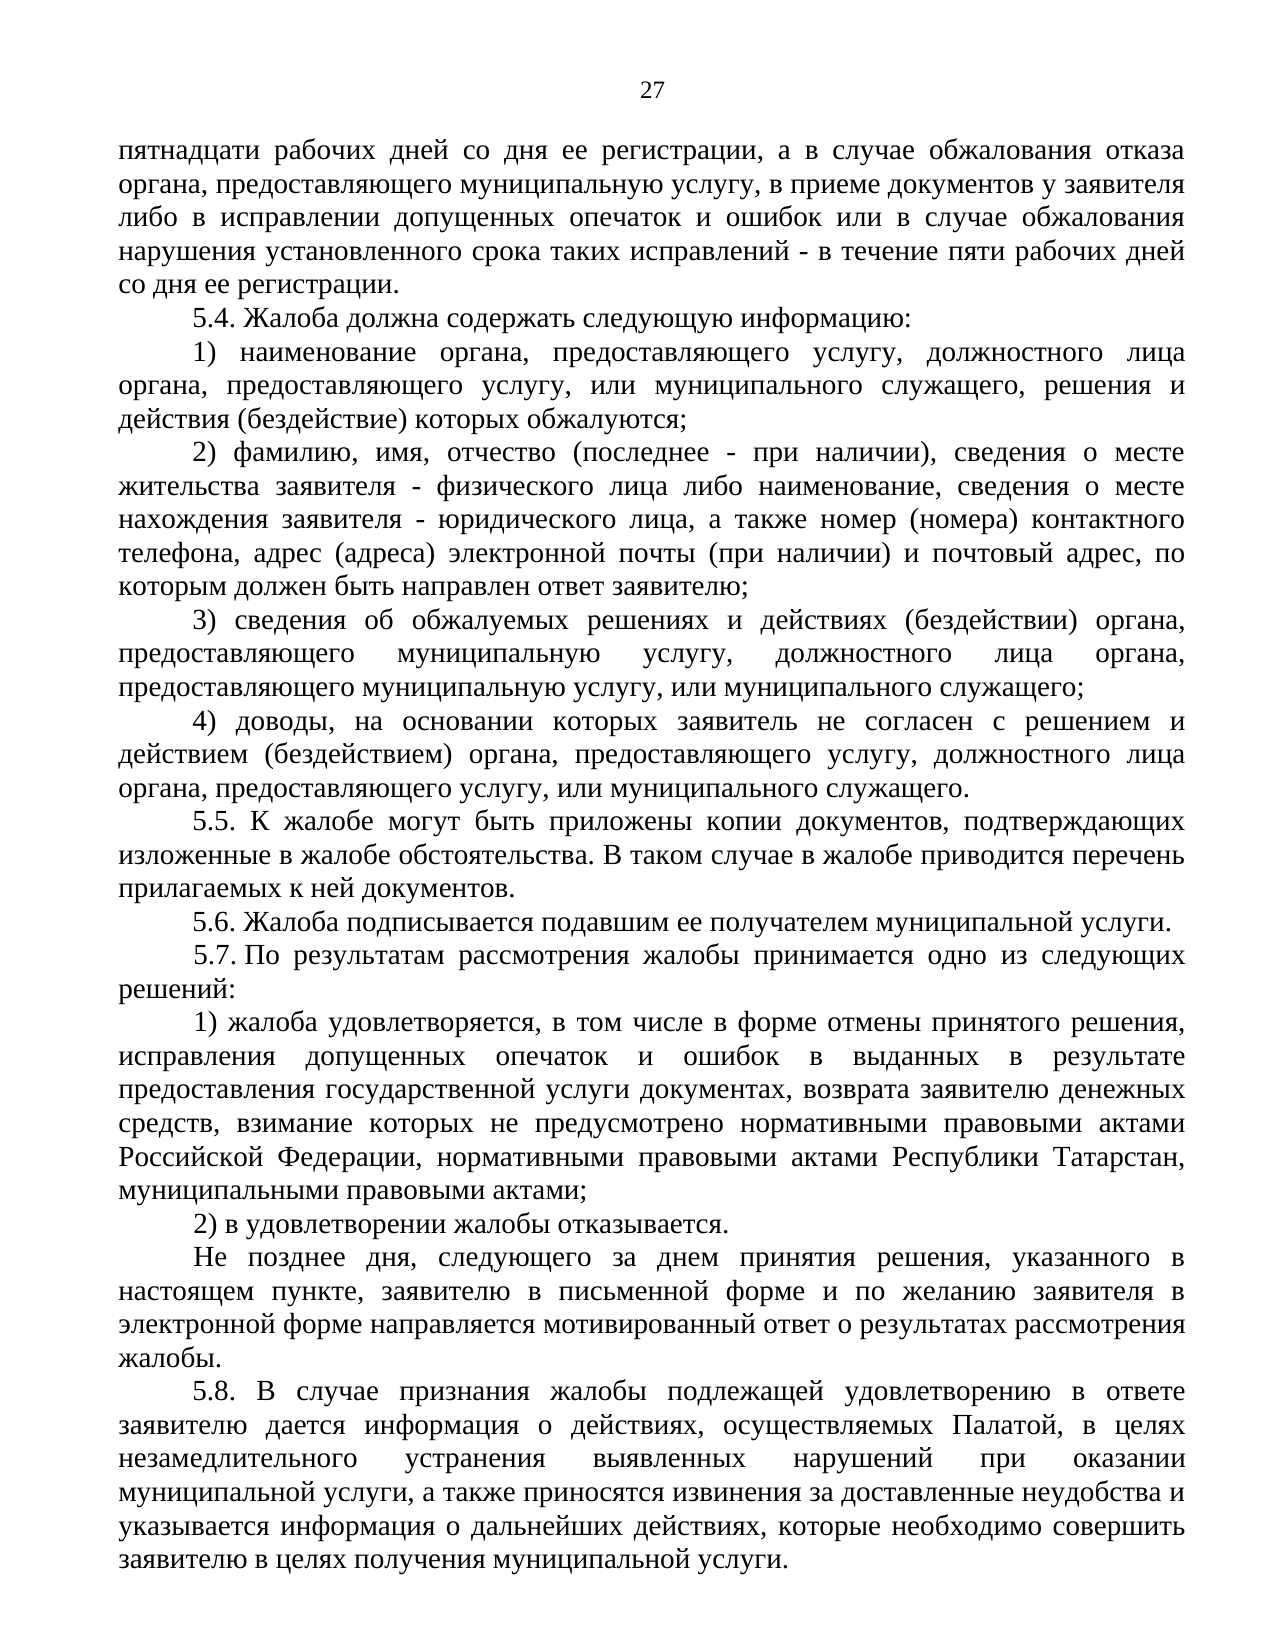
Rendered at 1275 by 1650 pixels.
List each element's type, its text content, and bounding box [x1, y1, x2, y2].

text 2) фамилию, имя, отчество (последнее - при наличии), сведения о месте жительства заявителя - физического лица либо наименование, сведения о месте нахождения заявителя - юридического лица, а также номер (номера) контактного телефона, адрес (адреса) электронной почты (при наличии) и почтовый адрес, по которым должен быть направлен ответ заявителю; [118, 434, 1186, 602]
text 5.5. К жалобе могут быть приложены копии документов, подтверждающих изложенные в жалобе обстоятельства. В таком случае в жалобе приводится перечень прилагаемых к ней документов. [118, 803, 1186, 904]
text 1) наименование органа, предоставляющего услугу, должностного лица органа, предоставляющего услугу, или муниципального служащего, решения и действия (бездействие) которых обжалуются; [118, 334, 1186, 434]
text 5.4. Жалоба должна содержать следующую информацию: [118, 300, 1186, 334]
text 5.6. Жалоба подписывается подавшим ее получателем муниципальной услуги. [118, 904, 1186, 937]
text 5.8. В случае признания жалобы подлежащей удовлетворению в ответе заявителю дается информация о действиях, осуществляемых Палатой, в целях незамедлительного устранения выявленных нарушений при оказании муниципальной услуги, а также приносятся извинения за доставленные неудобства и указывается информация о дальнейших действиях, которые необходимо совершить заявителю в целях получения муниципальной услуги. [118, 1373, 1186, 1575]
text 5.7. По результатам рассмотрения жалобы принимается одно из следующих решений: [118, 937, 1186, 1004]
text 4) доводы, на основании которых заявитель не согласен с решением и действием (бездействием) органа, предоставляющего услугу, должностного лица органа, предоставляющего услугу, или муниципального служащего. [118, 703, 1186, 803]
text Не позднее дня, следующего за днем принятия решения, указанного в настоящем пункте, заявителю в письменной форме и по желанию заявителя в электронной форме направляется мотивированный ответ о результатах рассмотрения жалобы. [118, 1239, 1186, 1373]
text 3) сведения об обжалуемых решениях и действиях (бездействии) органа, предоставляющего муниципальную услугу, должностного лица органа, предоставляющего муниципальную услугу, или муниципального служащего; [118, 602, 1186, 703]
text 1) жалоба удовлетворяется, в том числе в форме отмены принятого решения, исправления допущенных опечаток и ошибок в выданных в результате предоставления государственной услуги документах, возврата заявителю денежных средств, взимание которых не предусмотрено нормативными правовыми актами Российской Федерации, нормативными правовыми актами Республики Татарстан, муниципальными правовыми актами; [118, 1004, 1186, 1206]
text 2) в удовлетворении жалобы отказывается. [118, 1206, 1186, 1239]
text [118, 132, 1186, 300]
